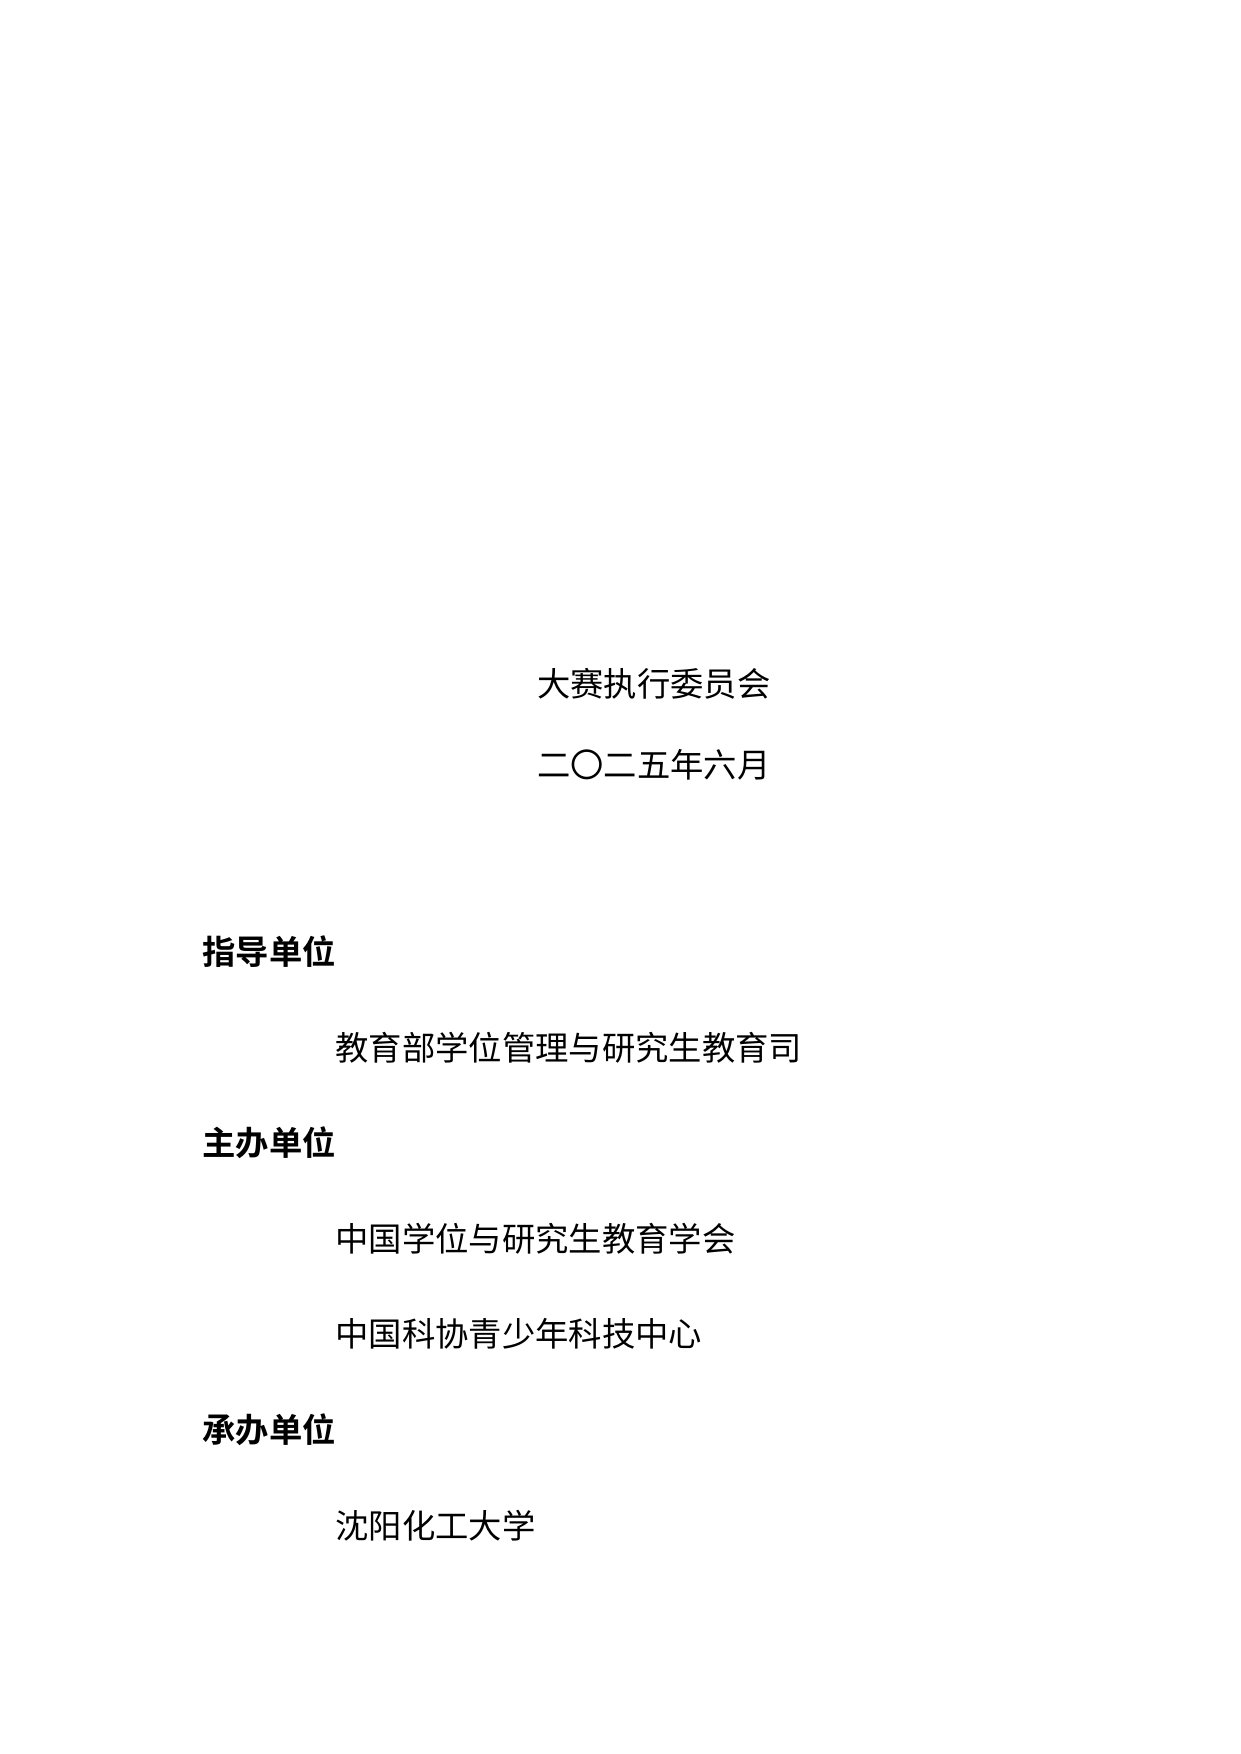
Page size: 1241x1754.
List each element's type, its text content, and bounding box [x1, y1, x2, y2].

text 指导单位 [187, 917, 1073, 982]
text 中国科协青少年科技中心 [187, 1300, 1073, 1365]
text 沈阳化工大学 [187, 1491, 1073, 1556]
text 教育部学位管理与研究生教育司 [187, 1013, 1073, 1078]
text 承办单位 [187, 1395, 1073, 1460]
text 中国学位与研究生教育学会 [187, 1204, 1073, 1269]
text 主办单位 [187, 1108, 1073, 1173]
